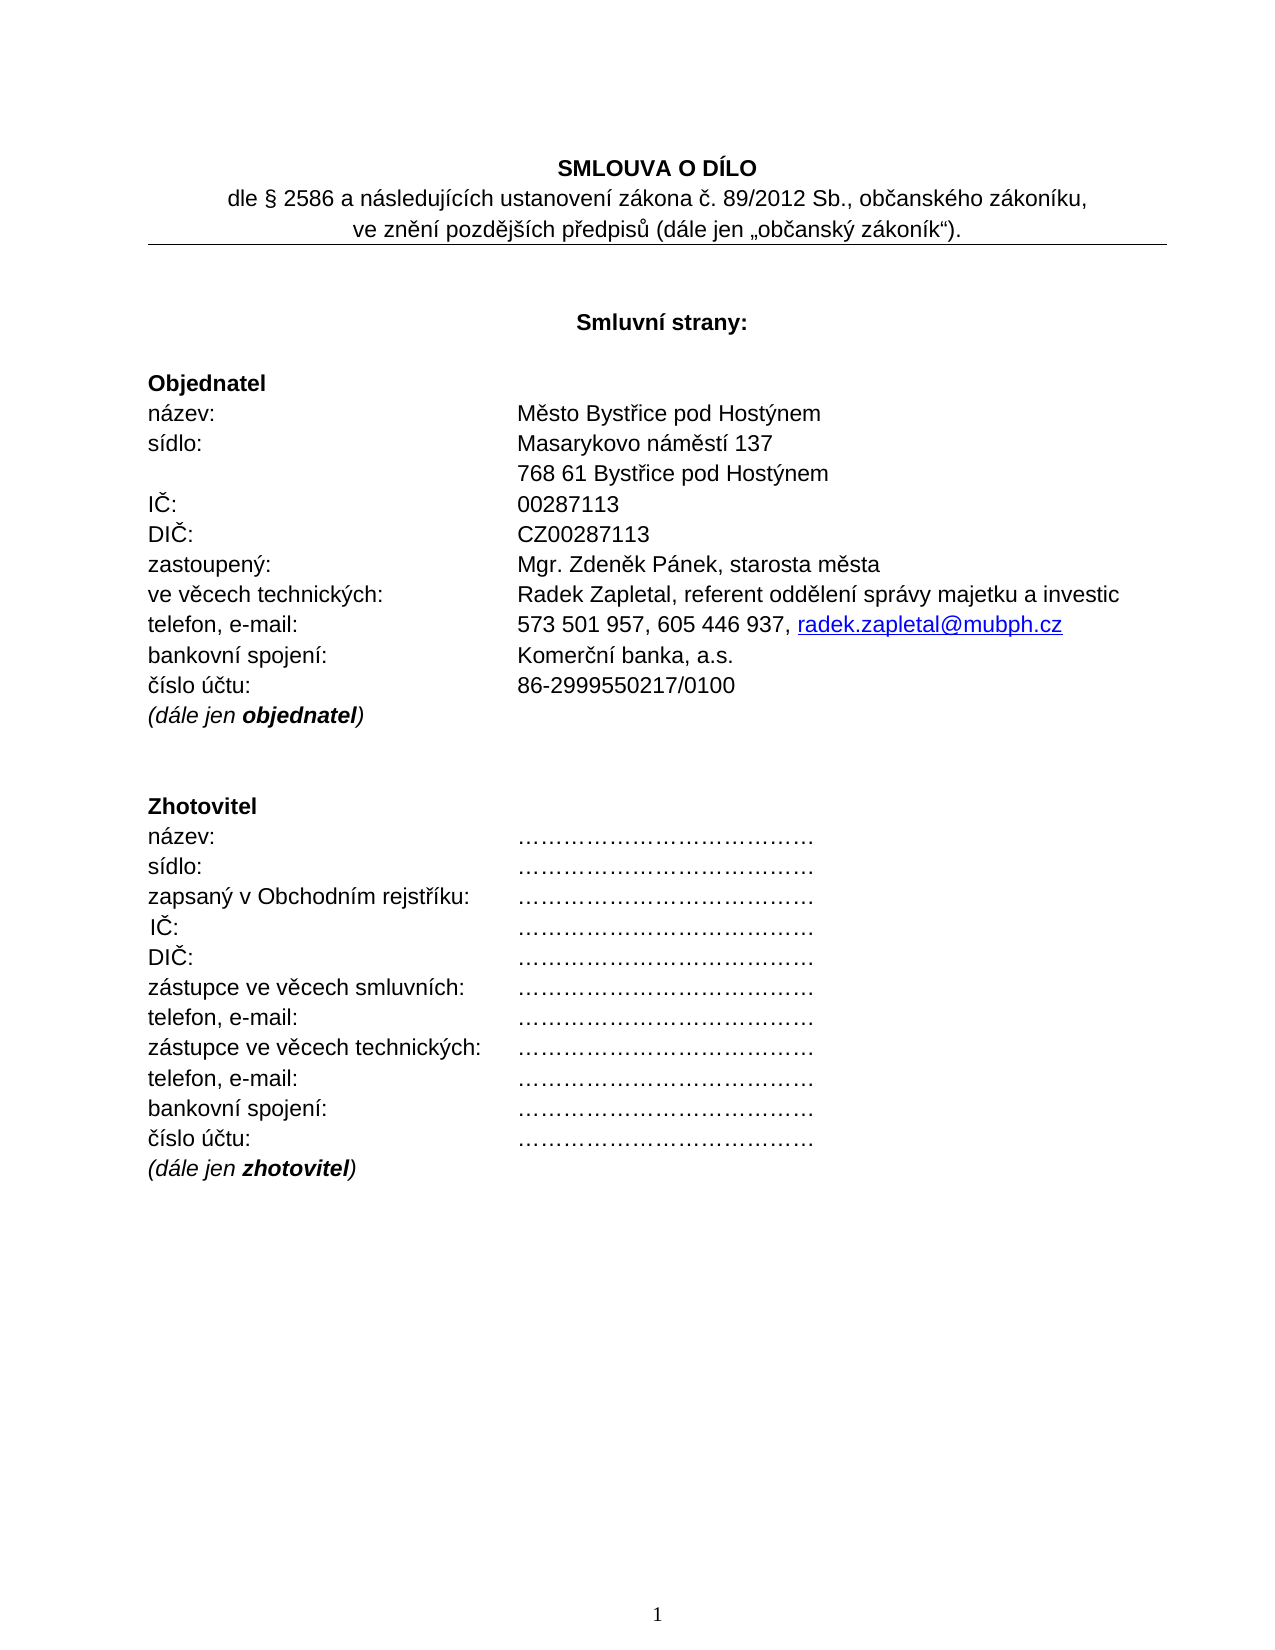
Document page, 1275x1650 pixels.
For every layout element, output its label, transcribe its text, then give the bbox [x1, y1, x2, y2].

text Objednatel [148, 370, 1167, 396]
text Zhotovitel [148, 793, 1167, 819]
text bankovní spojení: Komerční banka, a.s. [148, 642, 1137, 668]
text číslo účtu: ………………………………… [148, 1125, 1167, 1151]
text název: ………………………………… [148, 823, 1167, 849]
text telefon, e-mail: ………………………………… [148, 1064, 1167, 1091]
text (dále jen objednatel) [148, 702, 1167, 728]
text bankovní spojení: ………………………………… [148, 1095, 1167, 1121]
text zastoupený: Mgr. Zdeněk Pánek, starosta města [148, 551, 1137, 577]
text 768 61 Bystřice pod Hostýnem [148, 460, 1167, 487]
text zapsaný v Obchodním rejstříku: ………………………………… [148, 883, 1167, 909]
text dle § 2586 a následujících ustanovení zákona č. 89/2012 Sb., občanského zákoníku, [148, 185, 1167, 212]
text DIČ: ………………………………… [148, 944, 1167, 970]
text IČ: ………………………………… [148, 913, 1167, 940]
text DIČ: CZ00287113 [148, 521, 1137, 547]
text telefon, e-mail: ………………………………… [148, 1004, 1167, 1030]
text IČ: 00287113 [148, 491, 1137, 517]
text zástupce ve věcech technických: ………………………………… [148, 1034, 1167, 1061]
text telefon, e-mail: 573 501 957, 605 446 937, radek.zapletal@mubph.cz [148, 611, 1137, 638]
text (dále jen zhotovitel) [148, 1155, 1167, 1181]
subtitle SMLOUVA O DÍLO [148, 155, 1167, 181]
text sídlo: Masarykovo náměstí 137 [148, 430, 1167, 456]
text číslo účtu: 86-2999550217/0100 [148, 672, 1137, 698]
text ve znění pozdějších předpisů (dále jen „občanský zákoník“). [148, 216, 1167, 244]
text sídlo: ………………………………… [148, 853, 1167, 879]
text zástupce ve věcech smluvních: ………………………………… [148, 974, 1167, 1000]
text ve věcech technických: Radek Zapletal, referent oddělení správy majetku a investic [148, 581, 1137, 607]
text Smluvní strany: [148, 309, 1176, 336]
text název: Město Bystřice pod Hostýnem [148, 400, 1167, 426]
